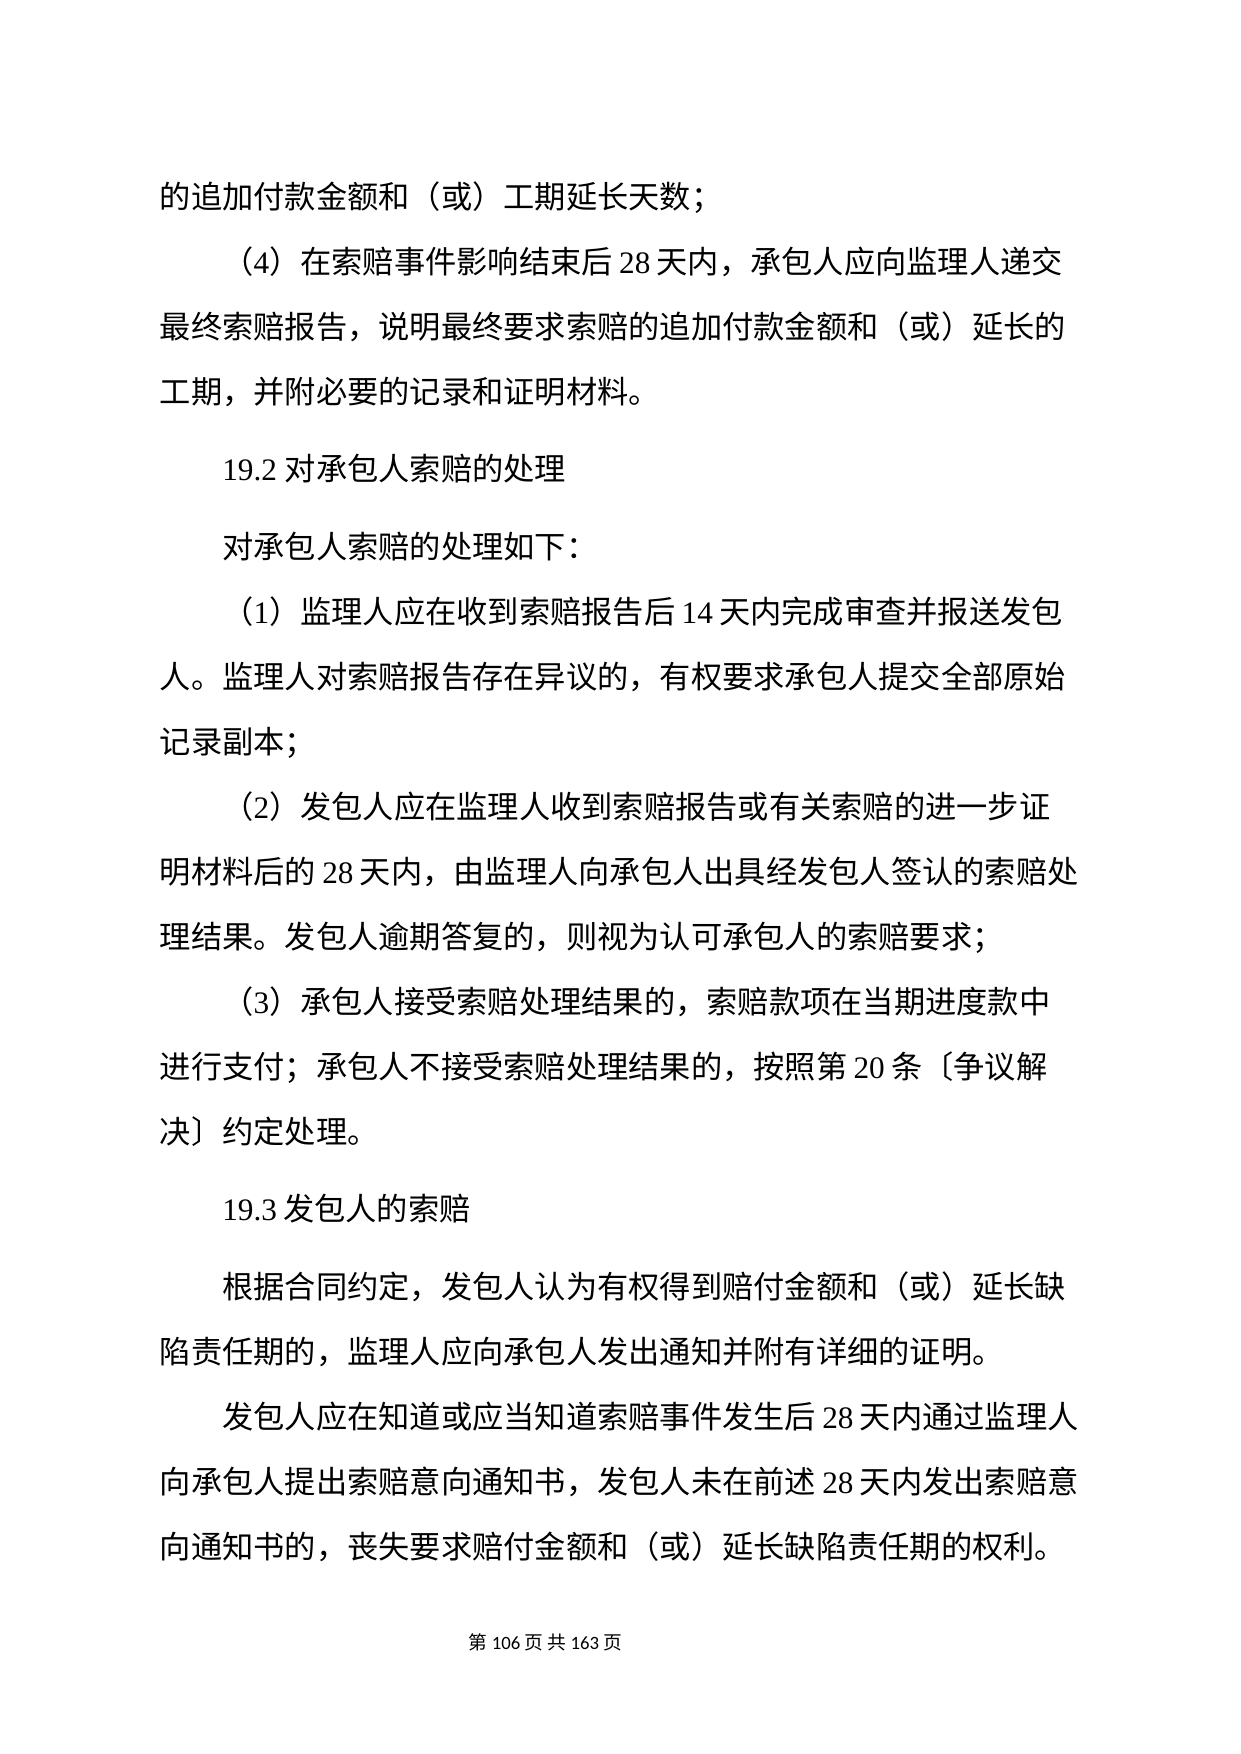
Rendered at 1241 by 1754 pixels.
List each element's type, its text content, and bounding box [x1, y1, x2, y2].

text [159, 162, 1078, 227]
text （2）发包人应在监理人收到索赔报告或有关索赔的进一步证明材料后的28天内，由监理人向承包人出具经发包人签认的索赔处理结果。发包人逾期答复的，则视为认可承包人的索赔要求； [159, 772, 1078, 967]
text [159, 1382, 1078, 1577]
text （4）在索赔事件影响结束后28天内，承包人应向监理人递交最终索赔报告，说明最终要求索赔的追加付款金额和（或）延长的工期，并附必要的记录和证明材料。 [159, 227, 1078, 422]
text （3）承包人接受索赔处理结果的，索赔款项在当期进度款中进行支付；承包人不接受索赔处理结果的，按照第20条〔争议解决〕约定处理。 [159, 967, 1078, 1162]
text 19.3发包人的索赔 [159, 1174, 1078, 1239]
text 对承包人索赔的处理如下： [159, 512, 1078, 577]
text 19.2 对承包人索赔的处理 [159, 434, 1078, 499]
text 根据合同约定，发包人认为有权得到赔付金额和（或）延长缺陷责任期的，监理人应向承包人发出通知并附有详细的证明。 [159, 1252, 1078, 1382]
text （1）监理人应在收到索赔报告后14天内完成审查并报送发包人。监理人对索赔报告存在异议的，有权要求承包人提交全部原始记录副本； [159, 577, 1078, 772]
